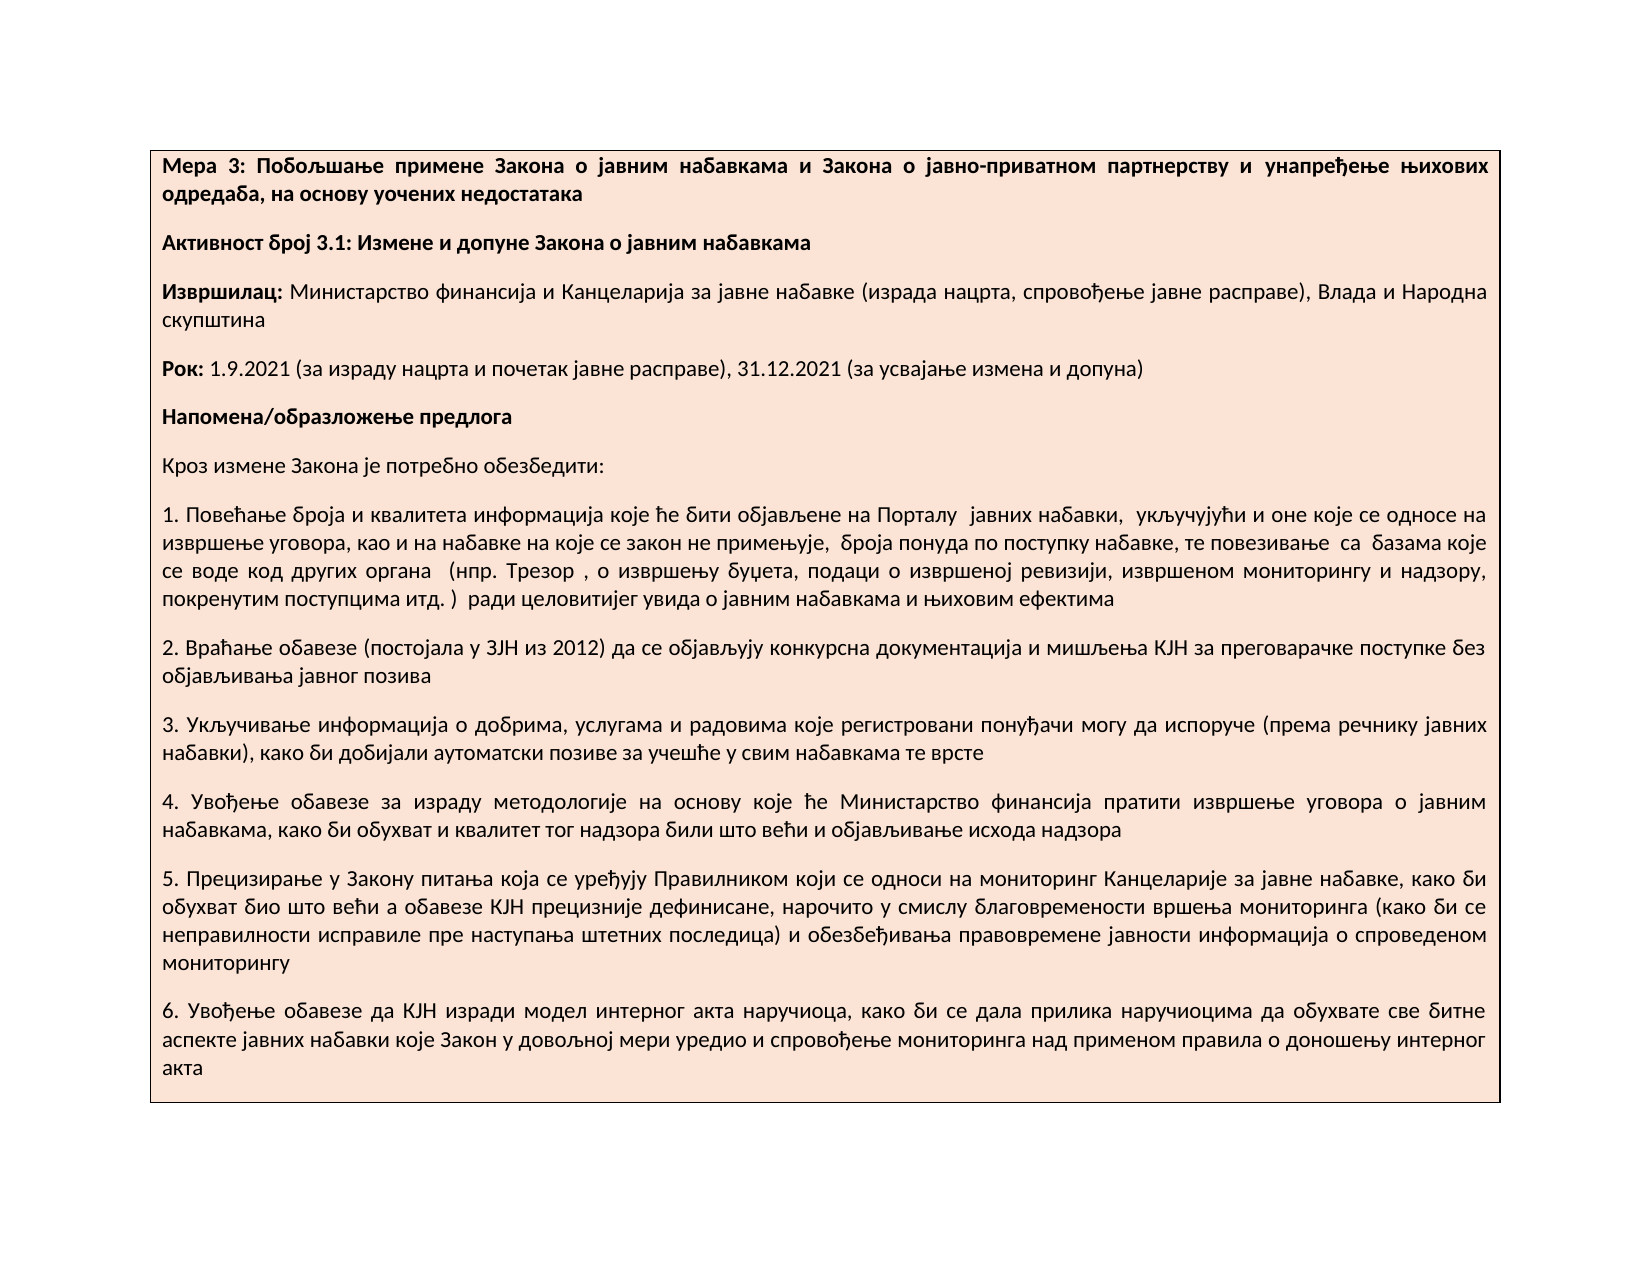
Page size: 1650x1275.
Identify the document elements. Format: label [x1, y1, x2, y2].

table_cell [151, 151, 1499, 1102]
